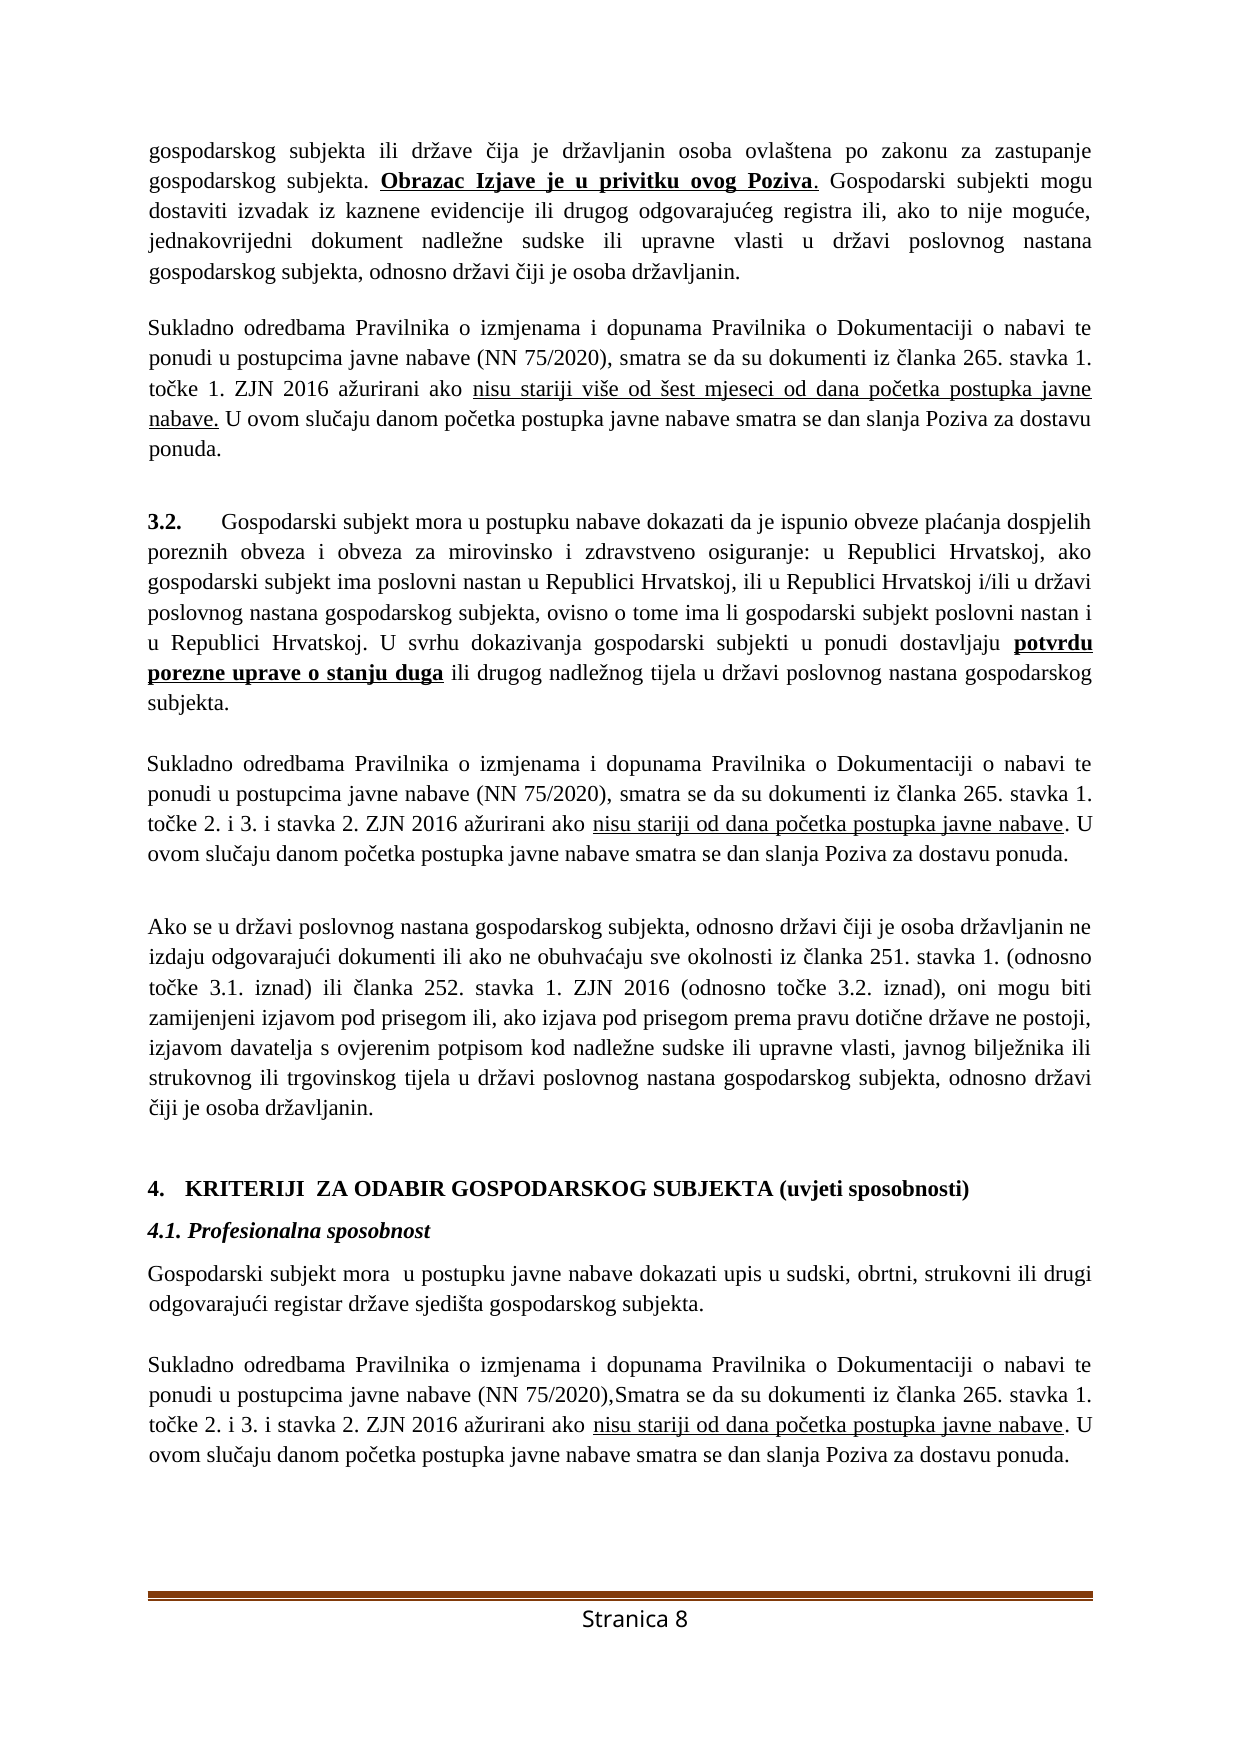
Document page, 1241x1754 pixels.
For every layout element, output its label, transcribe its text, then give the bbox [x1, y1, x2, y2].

text Sukladno odredbama Pravilnika o izmjenama i dopunama Pravilnika o Dokumentaciji o nabavi te ponudi u postupcima javne nabave (NN 75/2020), smatra se da su dokumenti iz članka 265. stavka 1. točke 1. ZJN 2016 ažurirani ako nisu stariji više od šest mjeseci od dana početka postupka javne nabave. U ovom slučaju danom početka postupka javne nabave smatra se dan slanja Poziva za dostavu ponuda. [147, 314, 1093, 461]
subtitle 4.1. Profesionalna sposobnost [147, 1217, 1093, 1244]
subtitle KRITERIJI ZA ODABIR GOSPODARSKOG SUBJEKTA (uvjeti sposobnosti) [147, 1175, 1093, 1201]
list Gospodarski subjekt mora u postupku nabave dokazati da je ispunio obveze plaćanja dospjelih poreznih obveza i obveza za mirovinsko i zdravstveno osiguranje: u Republici Hrvatskoj, ako gospodarski subjekt ima poslovni nastan u Republici Hrvatskoj, ili u Republici Hrvatskoj i/ili u državi poslovnog nastana gospodarskog subjekta, ovisno o tome ima li gospodarski subjekt poslovni nastan i u Republici Hrvatskoj. U svrhu dokazivanja gospodarski subjekti u ponudi dostavljaju potvrdu porezne uprave o stanju duga ili drugog nadležnog tijela u državi poslovnog nastana gospodarskog subjekta. [147, 508, 1093, 716]
list Sukladno odredbama Pravilnika o izmjenama i dopunama Pravilnika o Dokumentaciji o nabavi te ponudi u postupcima javne nabave (NN 75/2020), smatra se da su dokumenti iz članka 265. stavka 1. točke 2. i 3. i stavka 2. ZJN 2016 ažurirani ako nisu stariji od dana početka postupka javne nabave. U ovom slučaju danom početka postupka javne nabave smatra se dan slanja Poziva za dostavu ponuda. [146, 750, 1093, 867]
text Gospodarski subjekt mora u postupku javne nabave dokazati upis u sudski, obrtni, strukovni ili drugi odgovarajući registar države sjedišta gospodarskog subjekta. [147, 1260, 1093, 1317]
text Ako se u državi poslovnog nastana gospodarskog subjekta, odnosno državi čiji je osoba državljanin ne izdaju odgovarajući dokumenti ili ako ne obuhvaćaju sve okolnosti iz članka 251. stavka 1. (odnosno točke 3.1. iznad) ili članka 252. stavka 1. ZJN 2016 (odnosno točke 3.2. iznad), oni mogu biti zamijenjeni izjavom pod prisegom ili, ako izjava pod prisegom prema pravu dotične države ne postoji, izjavom davatelja s ovjerenim potpisom kod nadležne sudske ili upravne vlasti, javnog bilježnika ili strukovnog ili trgovinskog tijela u državi poslovnog nastana gospodarskog subjekta, odnosno državi čiji je osoba državljanin. [147, 913, 1093, 1121]
text Sukladno odredbama Pravilnika o izmjenama i dopunama Pravilnika o Dokumentaciji o nabavi te ponudi u postupcima javne nabave (NN 75/2020),Smatra se da su dokumenti iz članka 265. stavka 1. točke 2. i 3. i stavka 2. ZJN 2016 ažurirani ako nisu stariji od dana početka postupka javne nabave. U ovom slučaju danom početka postupka javne nabave smatra se dan slanja Poziva za dostavu ponuda. [147, 1351, 1093, 1468]
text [147, 137, 1093, 284]
